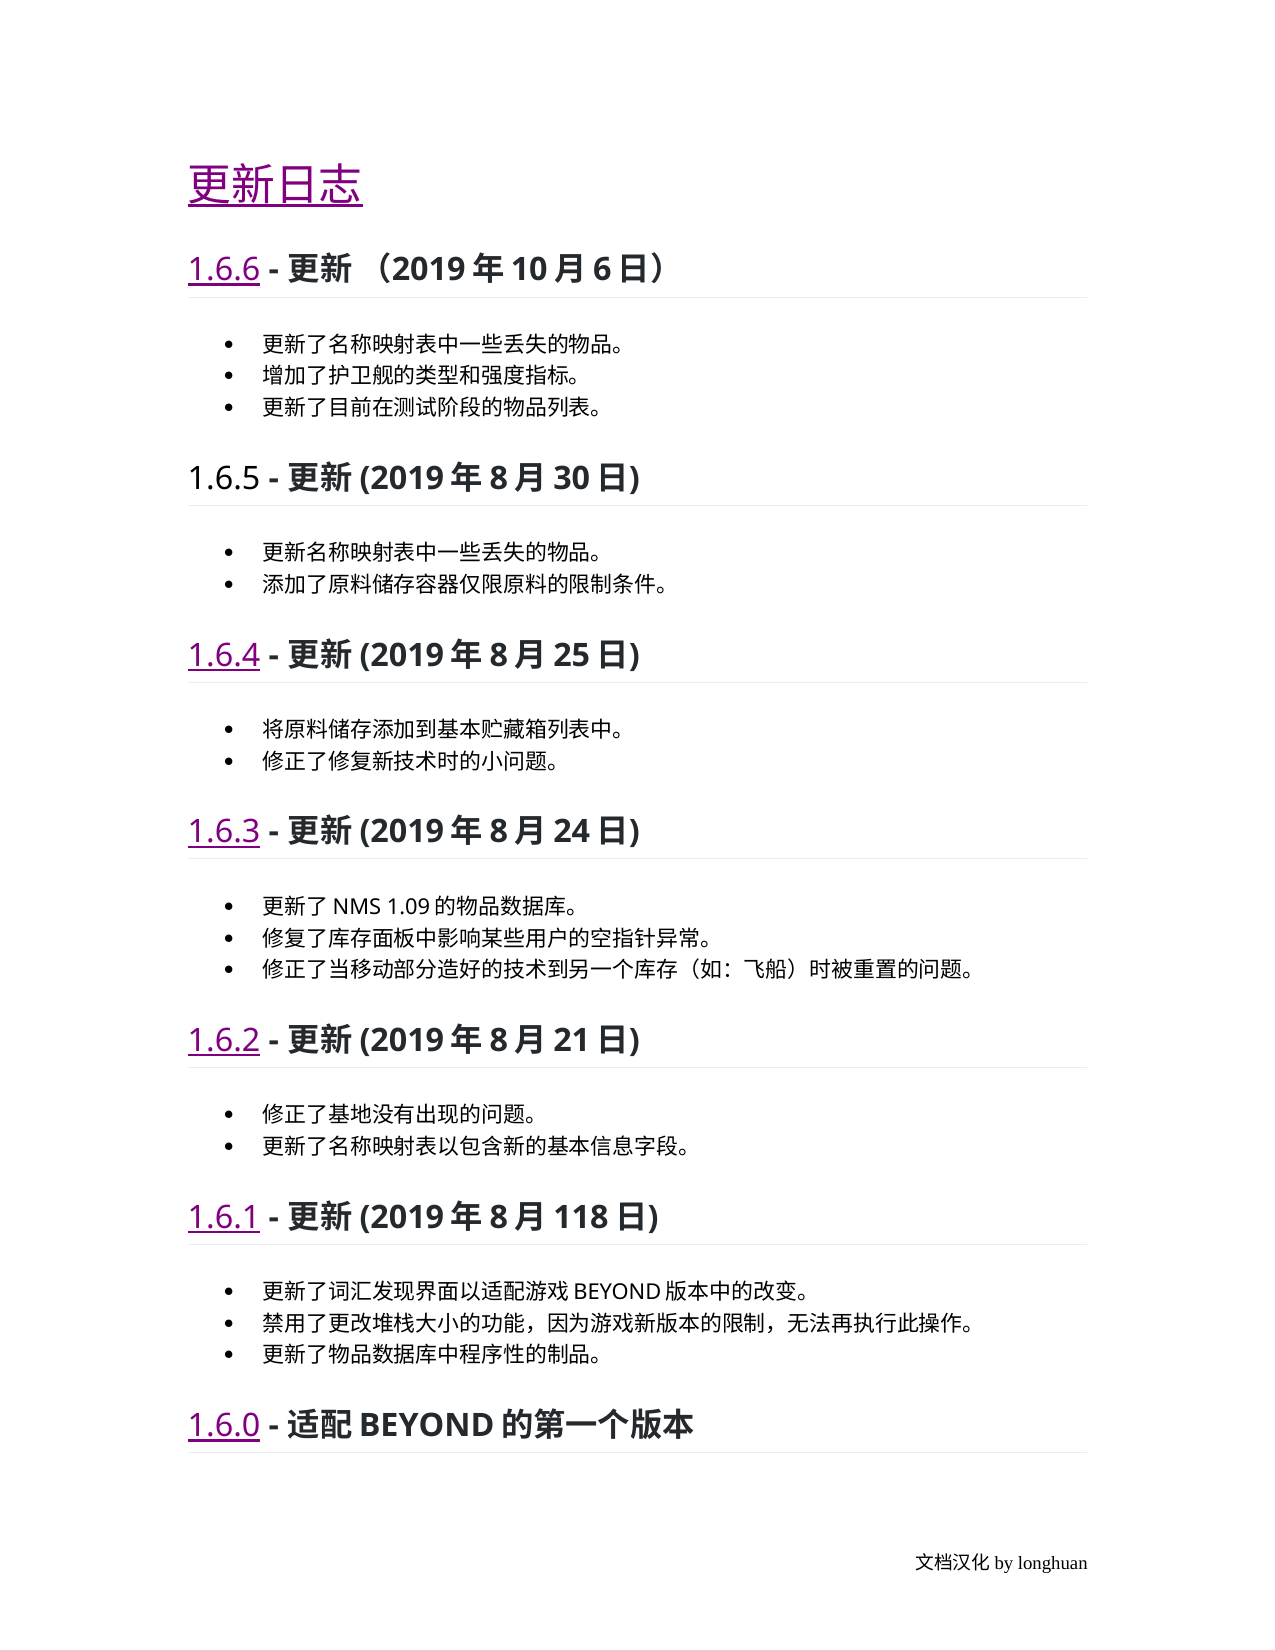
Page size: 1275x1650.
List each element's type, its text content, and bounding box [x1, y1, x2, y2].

subtitle 1.6.6 - 更新 （2019年10月6日） [187, 243, 1087, 298]
list 更新名称映射表中一些丢失的物品。 [225, 535, 1087, 567]
list 增加了护卫舰的类型和强度指标。 [225, 358, 1087, 390]
subtitle 1.6.1 - 更新 (2019年8月118日) [187, 1191, 1087, 1245]
subtitle 1.6.0 - 适配BEYOND的第一个版本 [187, 1399, 1087, 1453]
subtitle 更新日志 [187, 150, 1087, 213]
subtitle 1.6.4 - 更新 (2019年8月25日) [187, 628, 1087, 683]
list 修正了修复新技术时的小问题。 [225, 744, 1087, 775]
list 更新了词汇发现界面以适配游戏BEYOND版本中的改变。 [225, 1274, 1087, 1306]
list 更新了名称映射表以包含新的基本信息字段。 [225, 1129, 1087, 1161]
list 修复了库存面板中影响某些用户的空指针异常。 [225, 921, 1087, 952]
list 修正了基地没有出现的问题。 [225, 1097, 1087, 1129]
list 更新了名称映射表中一些丢失的物品。 [225, 327, 1087, 358]
list 将原料储存添加到基本贮藏箱列表中。 [225, 712, 1087, 744]
list 添加了原料储存容器仅限原料的限制条件。 [225, 567, 1087, 598]
list 更新了物品数据库中程序性的制品。 [225, 1337, 1087, 1369]
subtitle 1.6.2 - 更新 (2019年8月21日) [187, 1014, 1087, 1068]
list 禁用了更改堆栈大小的功能，因为游戏新版本的限制，无法再执行此操作。 [225, 1306, 1087, 1337]
list 更新了NMS 1.09的物品数据库。 [225, 889, 1087, 921]
subtitle 1.6.3 - 更新 (2019年8月24日) [187, 805, 1087, 859]
list 修正了当移动部分造好的技术到另一个库存（如：飞船）时被重置的问题。 [225, 952, 1087, 984]
list 更新了目前在测试阶段的物品列表。 [225, 390, 1087, 422]
subtitle 1.6.5 - 更新 (2019年8月30日) [187, 452, 1087, 506]
